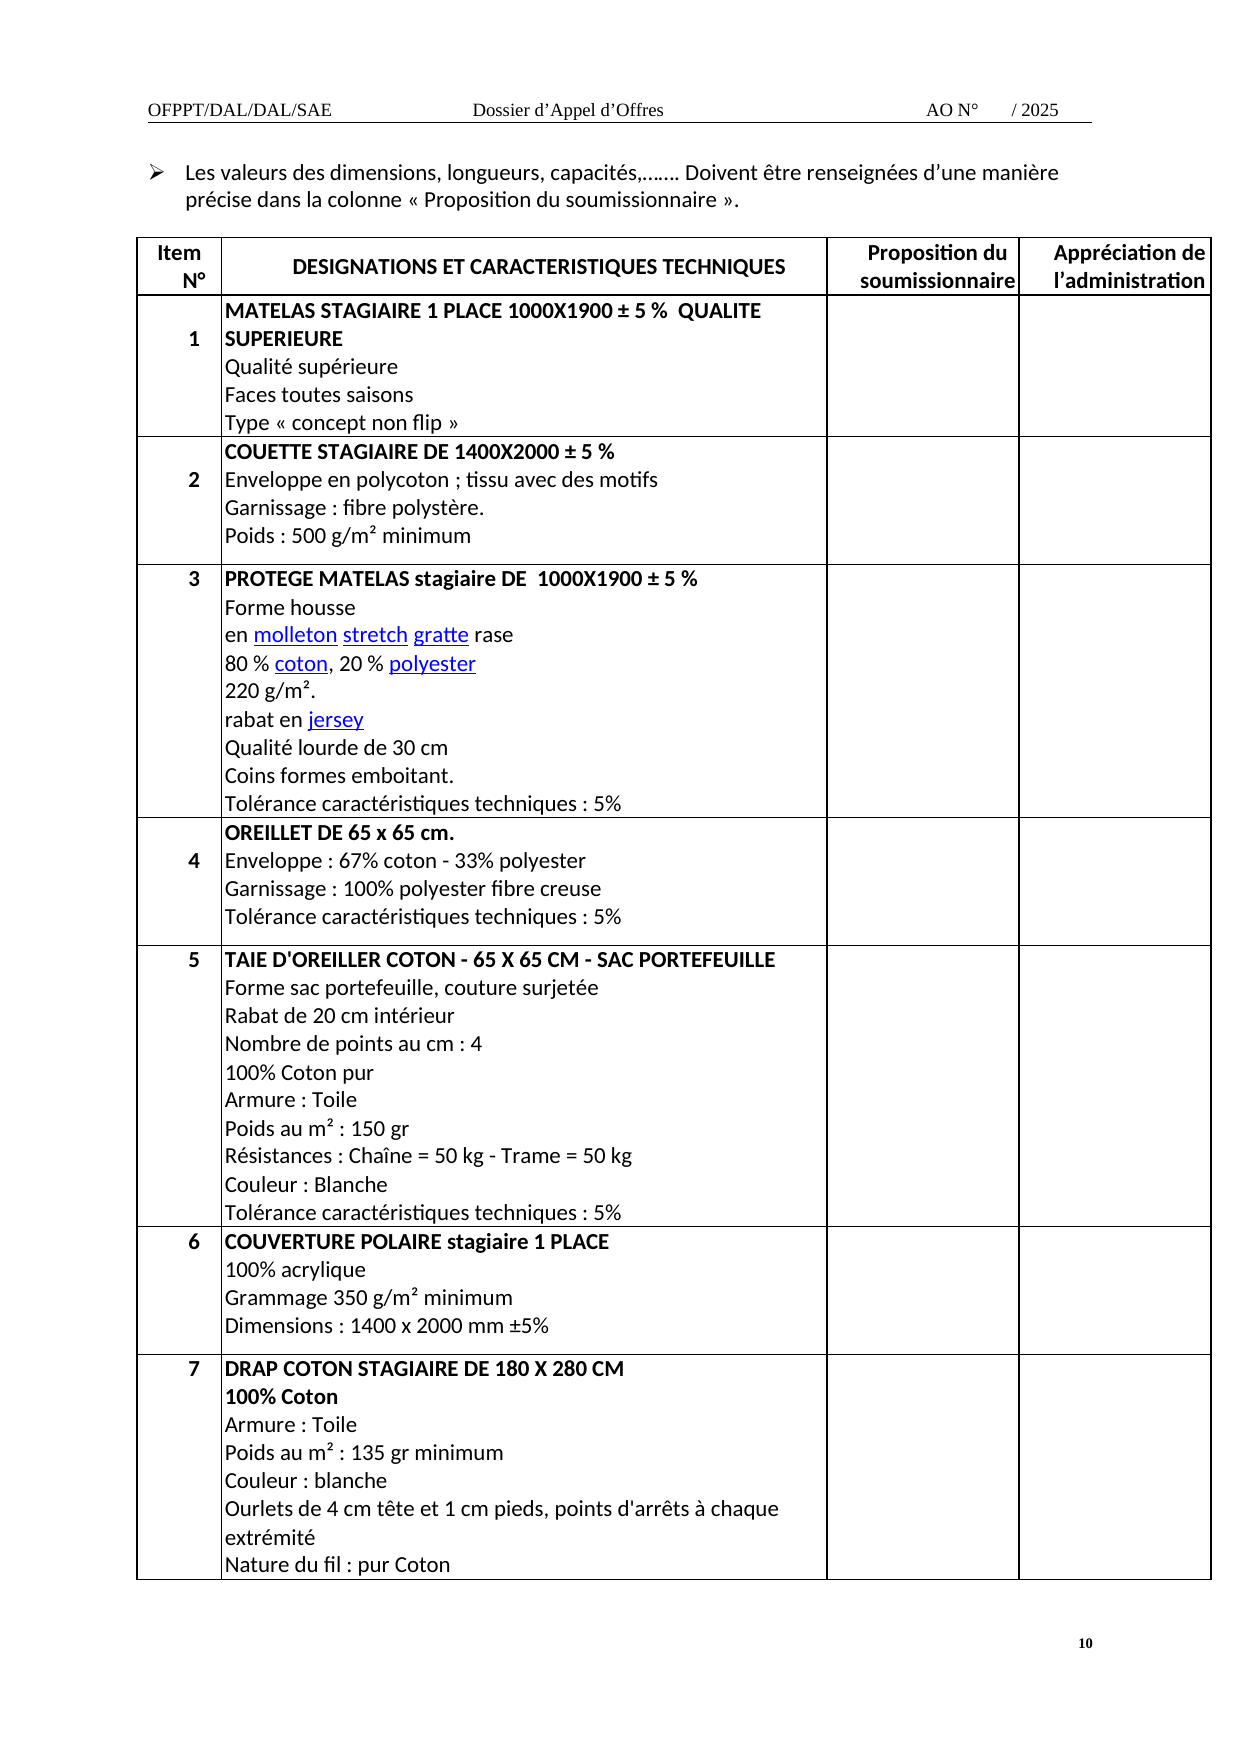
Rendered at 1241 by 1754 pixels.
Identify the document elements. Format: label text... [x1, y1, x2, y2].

table_cell [1020, 946, 1210, 1226]
table_header Proposition du soumissionnaire [828, 238, 1018, 294]
table_cell [1020, 1355, 1210, 1579]
table_cell [1020, 296, 1210, 436]
table_header Item N° [138, 238, 221, 294]
table_cell [1020, 1227, 1210, 1353]
table_cell [828, 296, 1018, 436]
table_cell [222, 1355, 826, 1579]
table_cell 2 [138, 437, 221, 563]
table_cell [828, 1355, 1018, 1579]
table_cell COUVERTURE POLAIRE stagiaire 1 PLACE 100% acrylique Grammage 350 g/m² minimum Dimensions : 1400 x ±5% [222, 1227, 826, 1353]
table_cell 4 [138, 818, 221, 944]
table_cell [1020, 565, 1210, 817]
table_cell 7 [138, 1355, 221, 1579]
table_cell [828, 565, 1018, 817]
table_cell PROTEGE MATELAS stagiaire DE 1000X1900 ± 5 % Forme housse en molleton stretch gratte rase 80 % coton, 20 % polyester 220 g/m². rabat en jersey Qualité lourde de Coins formes emboitant. Tolérance caractéristiques techniques : 5% [222, 565, 826, 817]
table_cell 1 [138, 296, 221, 436]
table_cell [1020, 818, 1210, 944]
table_header Appréciation de l’administration [1020, 238, 1210, 294]
table_cell 3 [138, 565, 221, 817]
table_cell OREILLET DE 65 x . Enveloppe : 67% coton - 33% polyester Garnissage : 100% polyester fibre creuse Tolérance caractéristiques techniques : 5% [222, 818, 826, 944]
list Les valeurs des dimensions, longueurs, capacités,……. Doivent être renseignées d’une manière précise dans la colonne « Proposition du soumissionnaire ». [148, 158, 1092, 214]
table_cell [828, 946, 1018, 1226]
table_cell [828, 1227, 1018, 1353]
table_cell TAIE D'OREILLER COTON - 65 X - SAC PORTEFEUILLE Forme sac portefeuille, couture surjetée Rabat de intérieur Nombre de points au cm : 4 100% Coton pur Armure : Toile Poids au m² : 150 gr Résistances : Chaîne = - Trame = Couleur : Blanche Tolérance caractéristiques techniques : 5% [222, 946, 826, 1226]
table_cell 5 [138, 946, 221, 1226]
table_cell MATELAS STAGIAIRE 1 PLACE 1000X1900 ± 5 % QUALITE SUPERIEURE Qualité supérieure Faces toutes saisons Type « concept non flip » [222, 296, 826, 436]
table_cell COUETTE STAGIAIRE DE 1400X2000 ± 5 % Enveloppe en polycoton ; tissu avec des motifs Garnissage : fibre polystère. Poids : 500 g/m² minimum [222, 437, 826, 563]
table_cell [828, 437, 1018, 563]
table_cell [828, 818, 1018, 944]
table_header DESIGNATIONS ET CARACTERISTIQUES TECHNIQUES [222, 238, 826, 294]
table_cell 6 [138, 1227, 221, 1353]
table_cell [1020, 437, 1210, 563]
